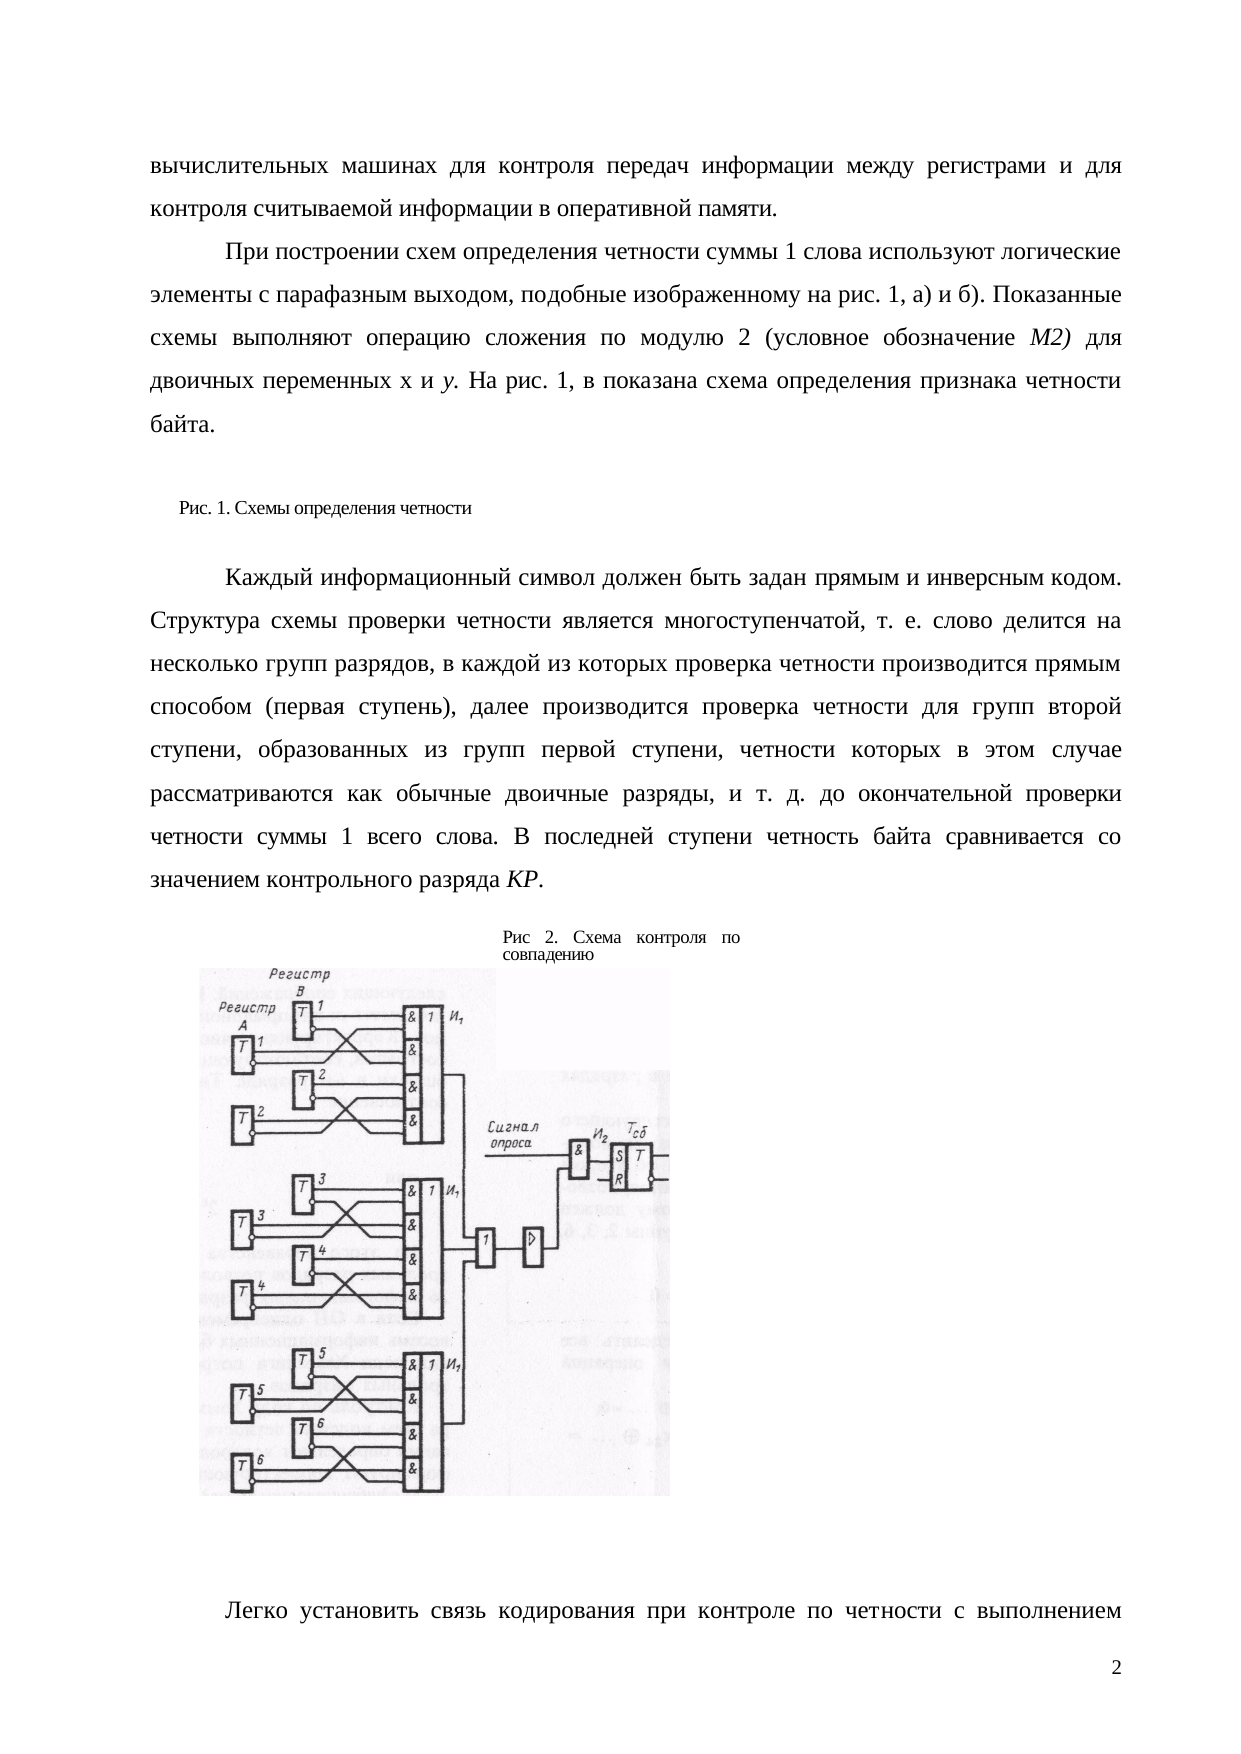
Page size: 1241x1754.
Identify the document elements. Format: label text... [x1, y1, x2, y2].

text Рис 2. Схема контроля по совпадению [502, 929, 741, 963]
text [150, 150, 1122, 222]
text Каждый информационный символ должен быть задан прямым и инверсным кодом. Структура схемы проверки четности является многоступенчатой, т. е. слово делится на несколько групп разрядов, в каждой из которых проверка четности производится прямым способом (первая ступень), далее производится проверка четности для групп второй ступени, образованных из групп первой ступени, четности которых в этом случае рассматриваются как обычные двоичные разряды, и т. д. до окончательной проверки четности суммы 1 всего слова. В последней ступени четность байта сравнивается со значением контрольного разряда КР. [150, 562, 1122, 893]
picture [199, 968, 670, 1496]
text Рис. 1. Схемы определения четности [178, 496, 1122, 519]
text При построении схем определения четности суммы 1 слова используют логические элементы с парафазным выходом, подобные изображенному на рис. 1, a) и б). Показанные схемы выполняют операцию сложения по модулю 2 (условное обозначение М2) для двоичных переменных х и у. На рис. 1, в показана схема определения признака четности байта. [150, 236, 1122, 437]
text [150, 1596, 1122, 1624]
